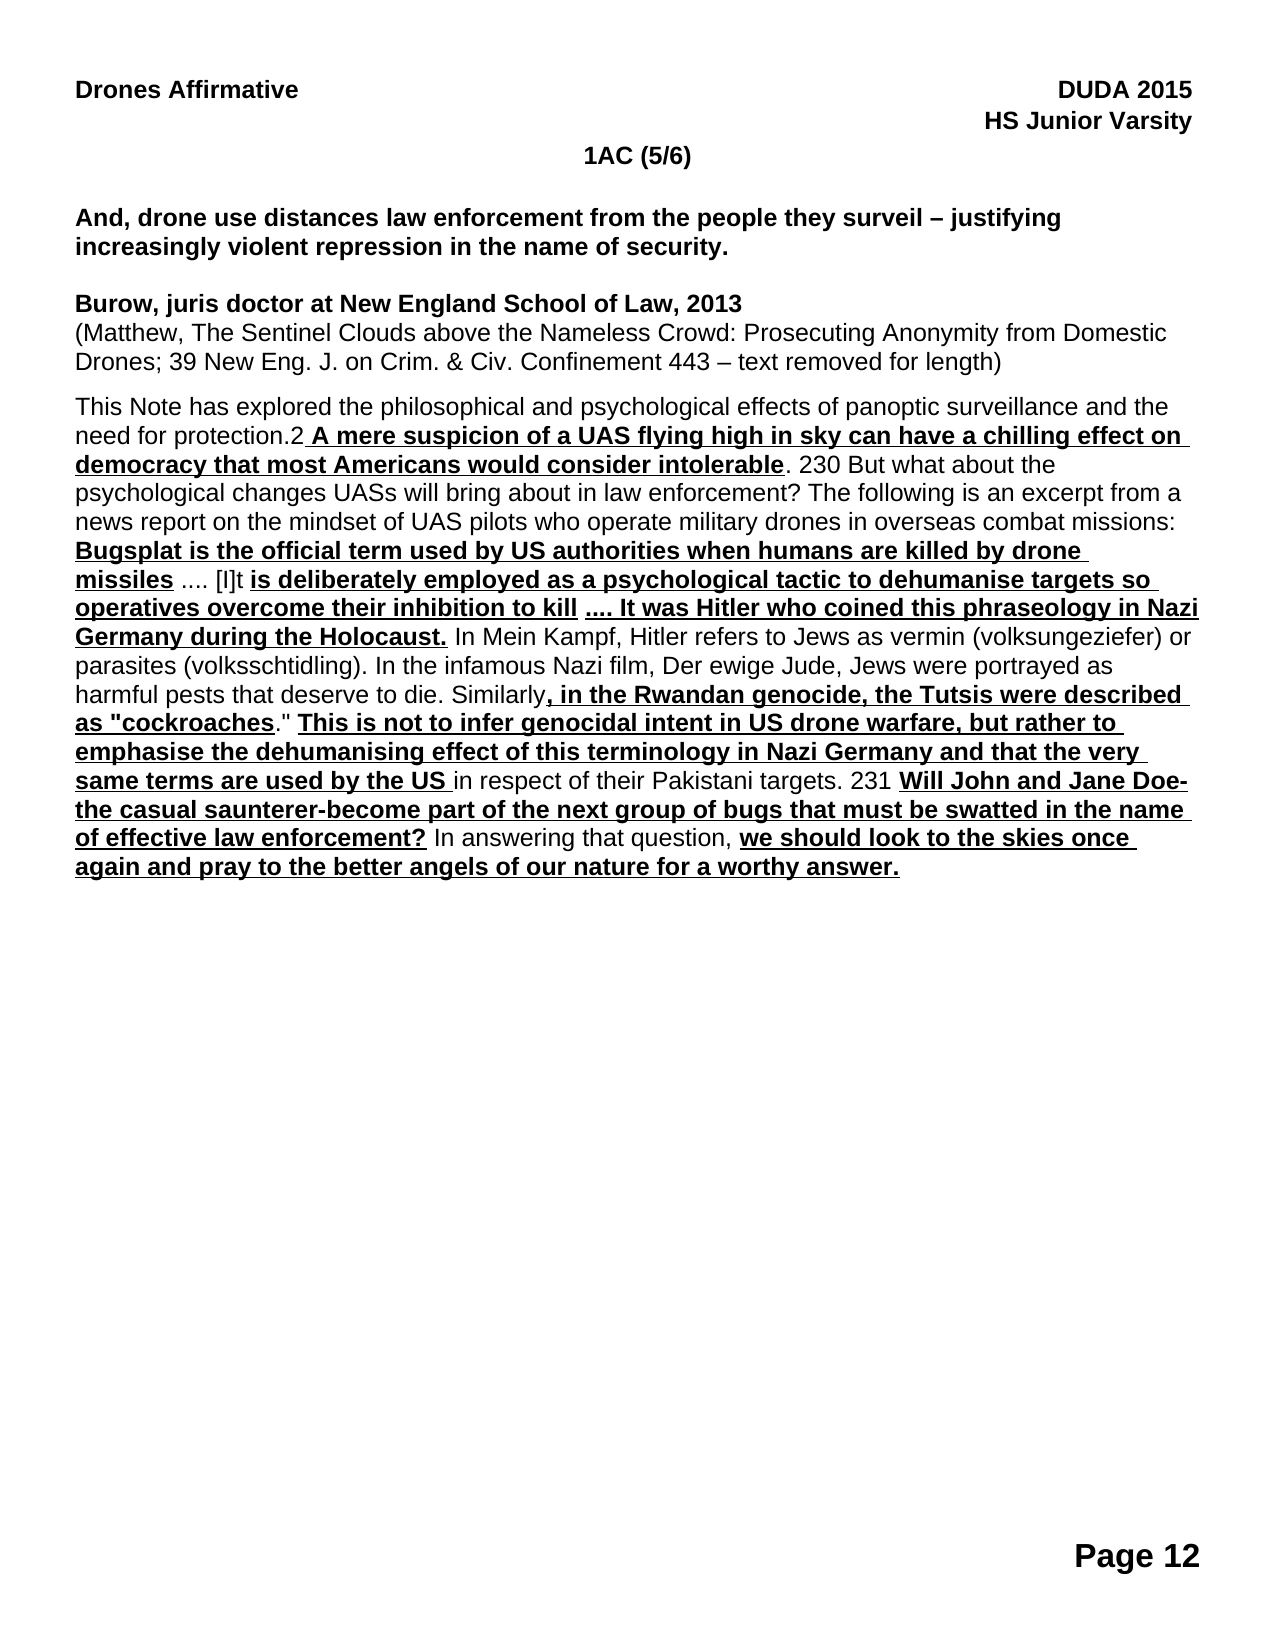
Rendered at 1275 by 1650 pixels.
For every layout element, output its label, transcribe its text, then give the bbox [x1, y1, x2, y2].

text Burow, juris doctor at New England School of Law, 2013 [74, 289, 1200, 318]
text (Matthew, The Sentinel Clouds above the Nameless Crowd: Prosecuting Anonymity from Domestic Drones; 39 New Eng. J. on Crim. & Civ. Confinement 443 – text removed for length) [74, 318, 1200, 375]
subtitle 1AC (5/6) [75, 141, 1200, 170]
subtitle And, drone use distances law enforcement from the people they surveil – justifying increasingly violent repression in the name of security. [75, 203, 1200, 260]
text This Note has explored the philosophical and psychological effects of panoptic surveillance and the need for protection.2 A mere suspicion of a UAS flying high in sky can have a chilling effect on democracy that most Americans would consider intolerable. 230 But what about the psychological changes UASs will bring about in law enforcement? The following is an excerpt from a news report on the mindset of UAS pilots who operate military drones in overseas combat missions: Bugsplat is the official term used by US authorities when humans are killed by drone missiles .... [I]t is deliberately employed as a psychological tactic to dehumanise targets so operatives overcome their inhibition to kill .... It was Hitler who coined this phraseology in Nazi Germany during the Holocaust. In Mein Kampf, Hitler refers to Jews as vermin (volksungeziefer) or parasites (volksschtidling). In the infamous Nazi film, Der ewige Jude, Jews were portrayed as harmful pests that deserve to die. Similarly, in the Rwandan genocide, the Tutsis were described as "cockroaches." This is not to infer genocidal intent in US drone warfare, but rather to emphasise the dehumanising effect of this terminology in Nazi Germany and that the very same terms are used by the US in respect of their Pakistani targets. 231 Will John and Jane Doe-the casual saunterer-become part of the next group of bugs that must be swatted in the name of effective law enforcement? In answering that question, we should look to the skies once again and pray to the better angels of our nature for a worthy answer. [75, 392, 1200, 881]
